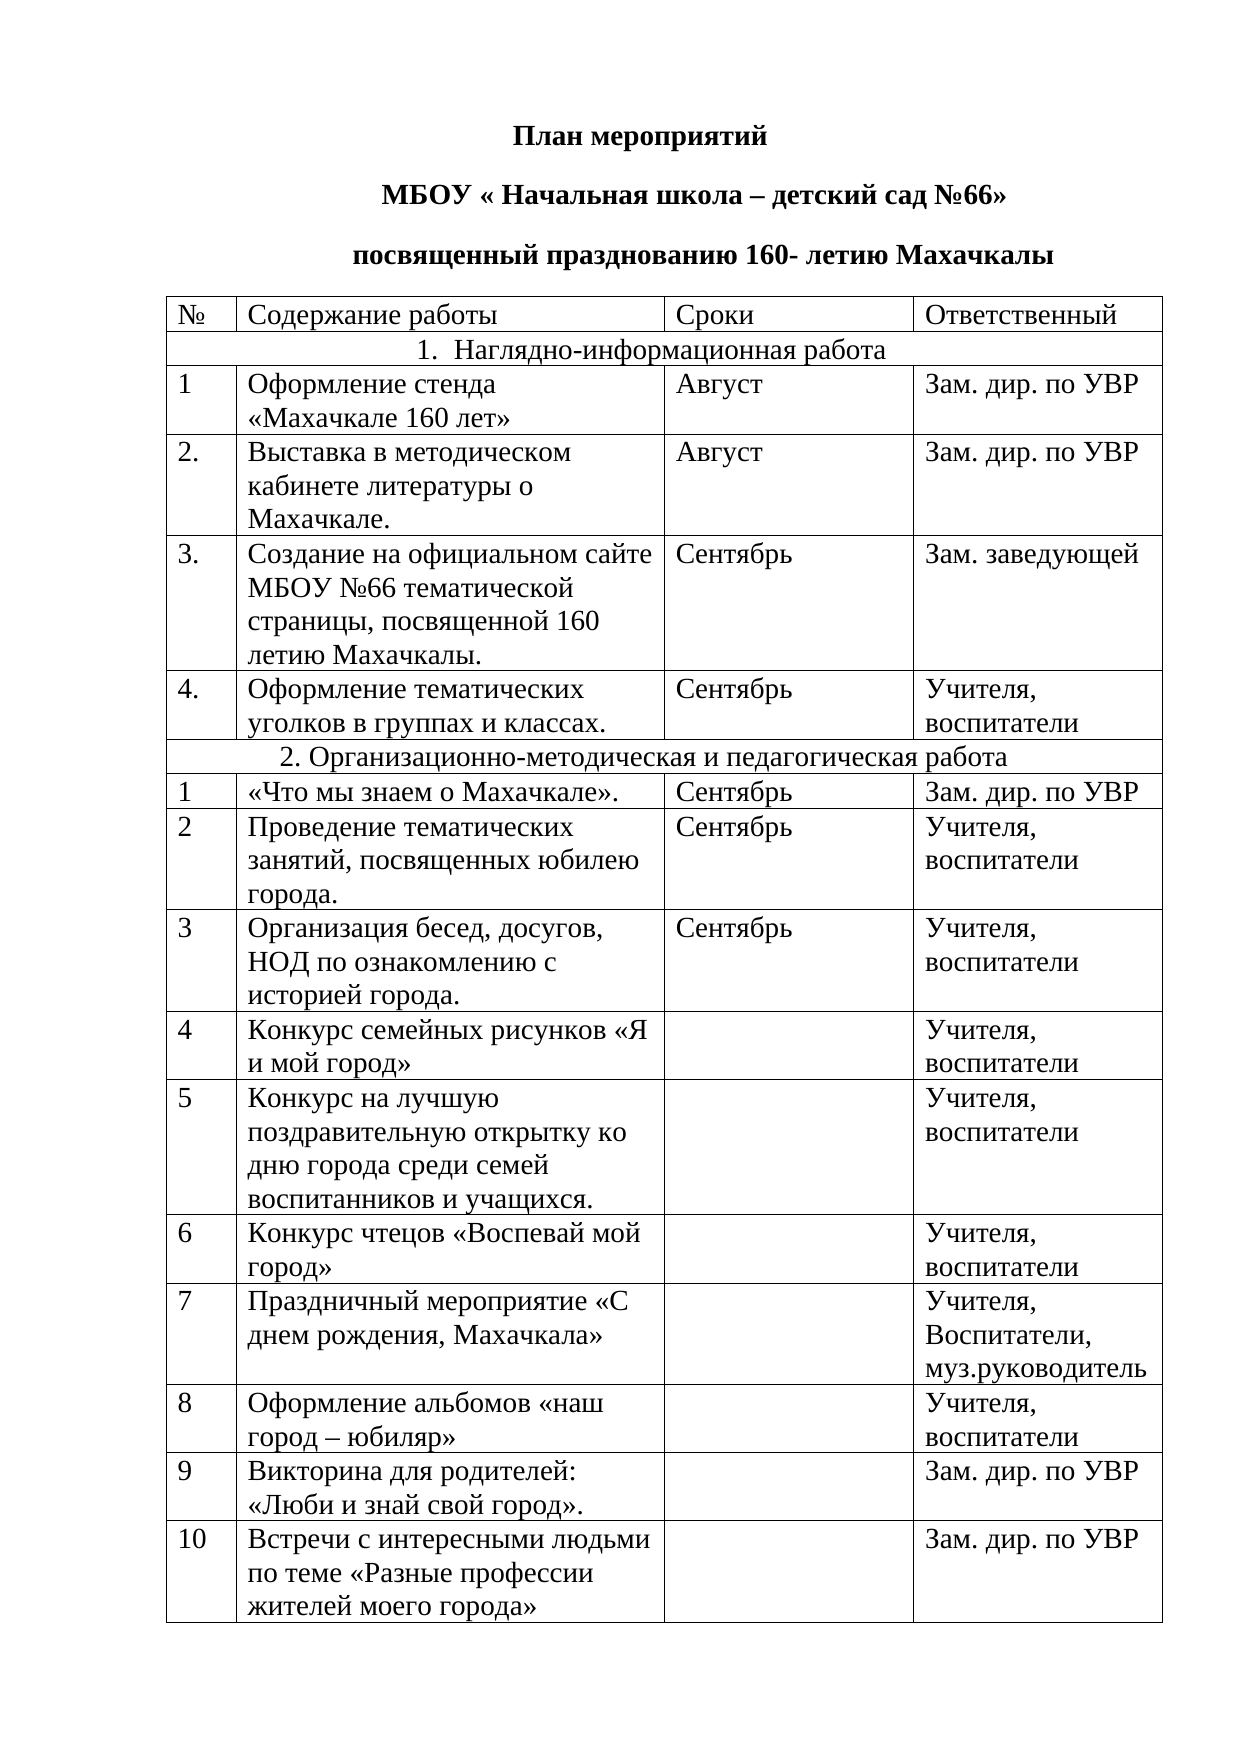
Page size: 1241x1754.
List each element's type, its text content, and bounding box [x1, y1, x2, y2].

table_cell [665, 1284, 913, 1384]
table_cell Организация бесед, досугов, НОД по ознакомлению с историей города. [237, 910, 664, 1011]
table_cell 4. [167, 671, 236, 738]
table_cell Сентябрь [665, 536, 913, 670]
table_cell Зам. заведующей [914, 536, 1162, 670]
table_header № [167, 297, 236, 331]
text посвященный празднованию 160- летию Махачкалы [177, 237, 1152, 270]
table_cell 2 [167, 809, 236, 909]
table_cell Проведение тематических занятий, посвященных юбилею города. [237, 809, 664, 909]
table_cell Август [665, 366, 913, 433]
table_cell Учителя, Воспитатели, муз.руководитель [914, 1284, 1162, 1384]
table_cell Конкурс чтецов «Воспевай мой город» [237, 1215, 664, 1282]
table_cell Викторина для родителей: «Люби и знай свой город». [237, 1453, 664, 1520]
table_cell Оформление тематических уголков в группах и классах. [237, 671, 664, 738]
table_cell 5 [167, 1080, 236, 1214]
table_cell Зам. дир. по УВР [914, 1453, 1162, 1520]
table_cell [665, 1215, 913, 1282]
table_cell Учителя, воспитатели [914, 910, 1162, 1011]
table_cell Создание на официальном сайте МБОУ №66 тематической страницы, посвященной 160 летию Махачкалы. [237, 536, 664, 670]
table_cell 1 [167, 774, 236, 808]
table_cell Учителя, воспитатели [914, 809, 1162, 909]
table_cell Август [665, 435, 913, 535]
table_cell Учителя, воспитатели [914, 1385, 1162, 1452]
table_cell 7 [167, 1284, 236, 1384]
table_cell 3 [167, 910, 236, 1011]
table_cell Сентябрь [665, 671, 913, 738]
table_cell [665, 1012, 913, 1079]
table_cell Выставка в методическом кабинете литературы о Махачкале. [237, 435, 664, 535]
table_cell Конкурс на лучшую поздравительную открытку ко дню города среди семей воспитанников и учащихся. [237, 1080, 664, 1214]
table_cell Сентябрь [665, 809, 913, 909]
table_cell Наглядно-информационная работа [167, 332, 1162, 365]
table_cell 4 [167, 1012, 236, 1079]
table_header Сроки [665, 297, 913, 331]
table_cell 1 [167, 366, 236, 433]
table_cell Учителя, воспитатели [914, 1080, 1162, 1214]
table_cell 2. Организационно-методическая и педагогическая работа [167, 740, 1162, 773]
table_cell 9 [167, 1453, 236, 1520]
table_cell Зам. дир. по УВР [914, 1521, 1162, 1622]
table_cell Сентябрь [665, 774, 913, 808]
table_cell Учителя, воспитатели [914, 671, 1162, 738]
table_cell [665, 1080, 913, 1214]
table_cell 6 [167, 1215, 236, 1282]
table_cell Учителя, воспитатели [914, 1215, 1162, 1282]
table_cell [665, 1385, 913, 1452]
table_cell Праздничный мероприятие «С днем рождения, Махачкала» [237, 1284, 664, 1384]
table_cell Учителя, воспитатели [914, 1012, 1162, 1079]
table_cell Оформление альбомов «наш город – юбиляр» [237, 1385, 664, 1452]
table_cell Зам. дир. по УВР [914, 774, 1162, 808]
table_header Ответственный [914, 297, 1162, 331]
table_cell Зам. дир. по УВР [914, 366, 1162, 433]
text МБОУ « Начальная школа – детский сад №66» [177, 177, 1152, 211]
table_cell 10 [167, 1521, 236, 1622]
table_cell Конкурс семейных рисунков «Я и мой город» [237, 1012, 664, 1079]
table_cell [665, 1453, 913, 1520]
table_cell [665, 1521, 913, 1622]
table_cell Оформление стенда «Махачкале 160 лет» [237, 366, 664, 433]
table_cell Зам. дир. по УВР [914, 435, 1162, 535]
text План мероприятий [177, 118, 1152, 152]
table_cell 3. [167, 536, 236, 670]
table_header Содержание работы [237, 297, 664, 331]
table_cell Встречи с интересными людьми по теме «Разные профессии жителей моего города» [237, 1521, 664, 1622]
table_cell 2. [167, 435, 236, 535]
table_cell 8 [167, 1385, 236, 1452]
table_cell Сентябрь [665, 910, 913, 1011]
table_cell «Что мы знаем о Махачкале». [237, 774, 664, 808]
